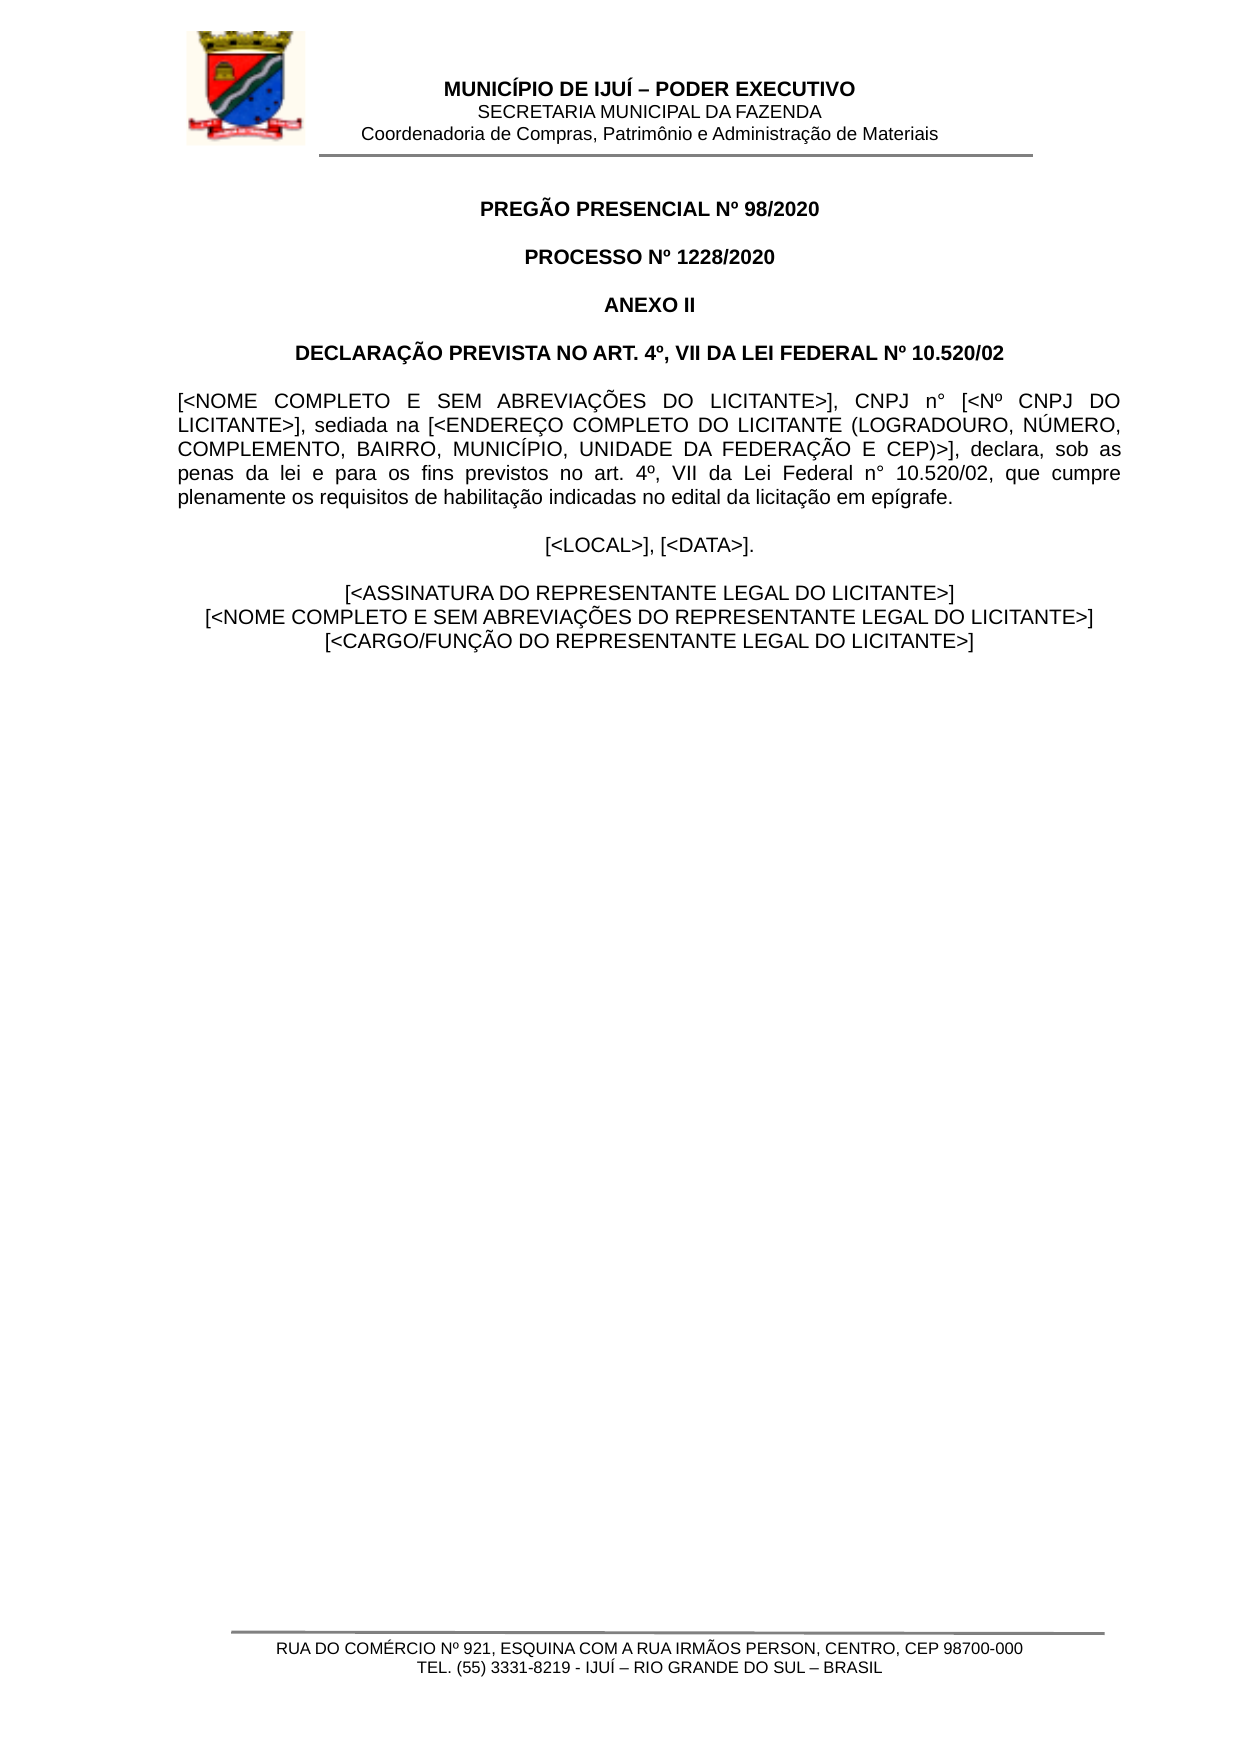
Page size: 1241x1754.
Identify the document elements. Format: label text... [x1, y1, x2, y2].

text ANEXO II [177, 293, 1122, 317]
text [<LOCAL>], [<DATA>]. [177, 533, 1122, 557]
text [<NOME COMPLETO E SEM ABREVIAÇÕES DO LICITANTE>], CNPJ n° [<Nº CNPJ DO LICITANTE>], sediada na [<ENDEREÇO COMPLETO DO LICITANTE (LOGRADOURO, NÚMERO, COMPLEMENTO, BAIRRO, MUNICÍPIO, UNIDADE DA FEDERAÇÃO E CEP)>], declara, sob as penas da lei e para os fins previstos no art. 4º, VII da Lei Federal n° 10.520/02, que cumpre plenamente os requisitos de habilitação indicadas no edital da licitação em epígrafe. [177, 389, 1122, 509]
picture [185, 31, 306, 148]
text [<ASSINATURA DO REPRESENTANTE LEGAL DO LICITANTE>] [177, 581, 1122, 604]
text PROCESSO Nº 1228/2020 [177, 245, 1122, 269]
text DECLARAÇÃO PREVISTA NO ART. 4º, VII DA LEI FEDERAL Nº 10.520/02 [177, 341, 1122, 365]
text PREGÃO PRESENCIAL Nº 98/2020 [177, 197, 1122, 221]
text [<CARGO/FUNÇÃO DO REPRESENTANTE LEGAL DO LICITANTE>] [177, 628, 1122, 652]
text [<NOME COMPLETO E SEM ABREVIAÇÕES DO REPRESENTANTE LEGAL DO LICITANTE>] [177, 604, 1122, 628]
